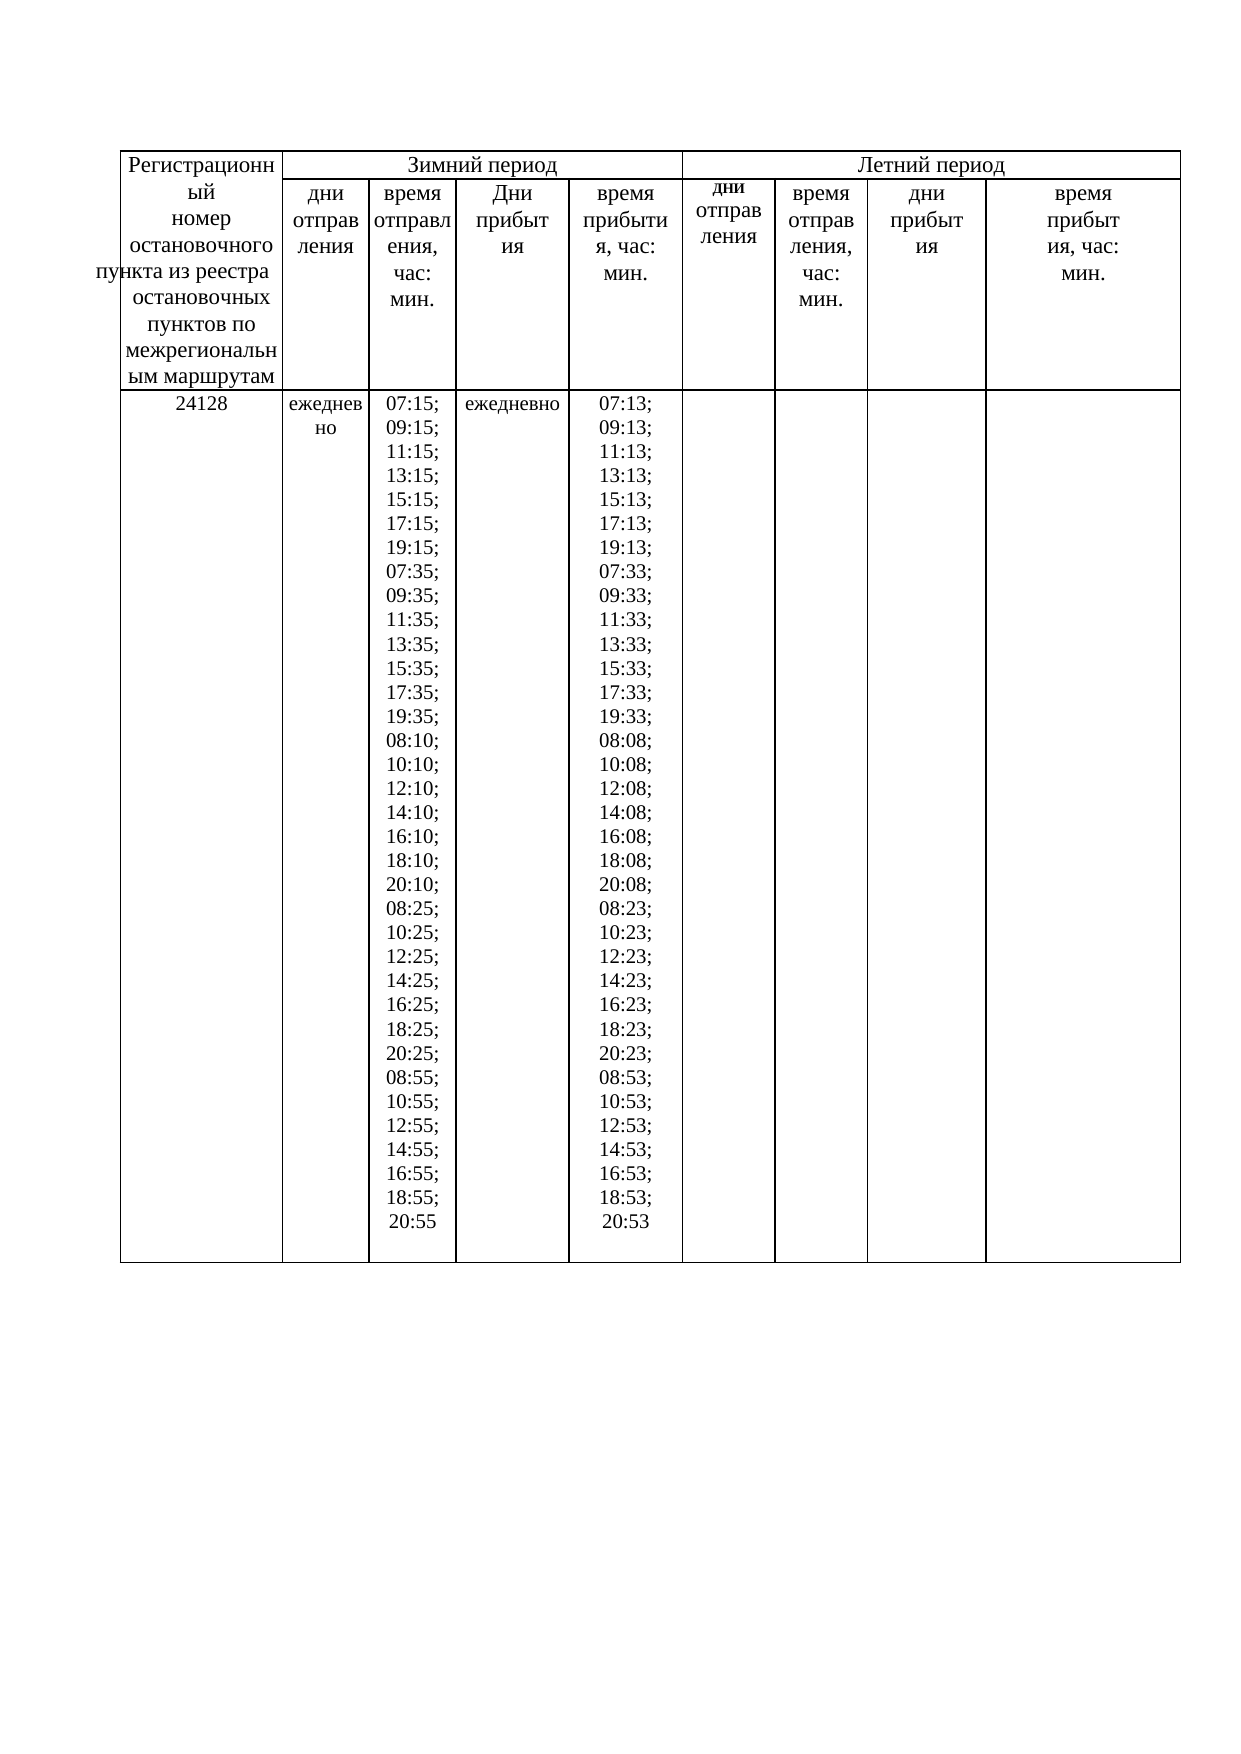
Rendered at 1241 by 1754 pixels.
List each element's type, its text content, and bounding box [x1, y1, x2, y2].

table_cell 07:13; 09:13; 11:13; 13:13; 15:13; 17:13; 19:13; 07:33; 09:33; 11:33; 13:33; 15:33; 17:33; 19:33; 08:08; 10:08; 12:08; 14:08; 16:08; 18:08; 20:08; 08:23; 10:23; 12:23; 14:23; 16:23; 18:23; 20:23; 08:53; 10:53; 12:53; 14:53; 16:53; 18:53; 20:53 [570, 391, 682, 1262]
table_cell ежедневно [283, 391, 368, 1262]
table_cell [776, 391, 867, 1262]
table_cell [868, 391, 985, 1262]
table_cell [683, 391, 774, 1262]
table_header Зимний период [283, 152, 682, 178]
table_header Регистрационный номер остановочного пункта из реестра остановочных пунктов по межрегиональным маршрутам регулярных перевозок [121, 152, 282, 389]
table_cell дни отправ ления [283, 180, 368, 389]
table_cell дни прибыт ия [868, 180, 985, 389]
table_cell время прибыт ия, час: мин. [987, 180, 1180, 389]
table_header Летний период [683, 152, 1180, 178]
table_cell время отправ ления, час: мин. [776, 180, 867, 389]
table_cell 24128 [121, 391, 282, 1262]
table_cell ДНИ отправ ления [683, 180, 774, 389]
table_cell 07:15; 09:15; 11:15; 13:15; 15:15; 17:15; 19:15; 07:35; 09:35; 11:35; 13:35; 15:35; 17:35; 19:35; 08:10; 10:10; 12:10; 14:10; 16:10; 18:10; 20:10; 08:25; 10:25; 12:25; 14:25; 16:25; 18:25; 20:25; 08:55; 10:55; 12:55; 14:55; 16:55; 18:55; 20:55 [370, 391, 455, 1262]
table_cell Дни прибыт ия [457, 180, 568, 389]
table_cell время прибыти я, час: мин. [570, 180, 682, 389]
table_cell ежедневно [457, 391, 568, 1262]
table_cell [987, 391, 1180, 1262]
table_cell время отправл ения, час: мин. [370, 180, 455, 389]
